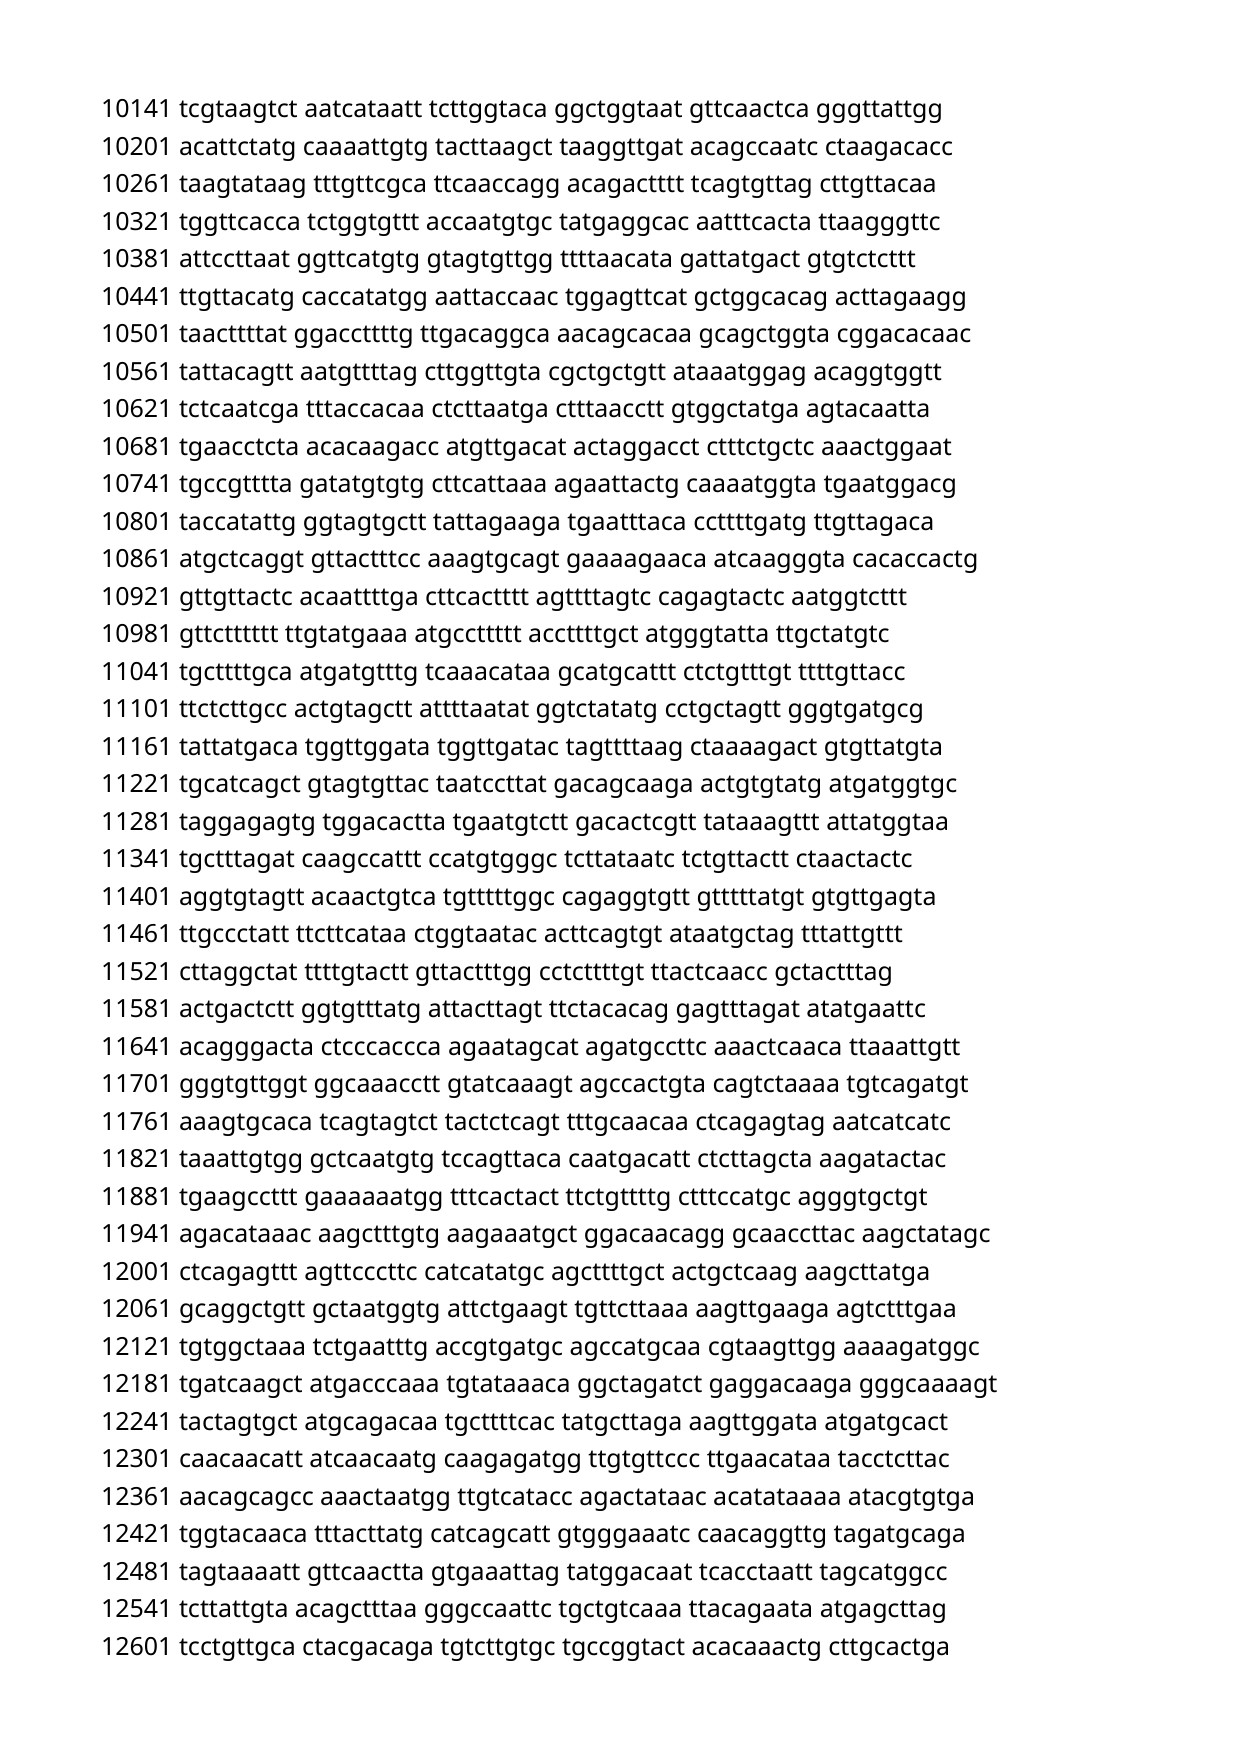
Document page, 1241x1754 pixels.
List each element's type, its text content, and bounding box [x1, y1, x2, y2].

text 10561 tattacagtt aatgttttag cttggttgta cgctgctgtt ataaatggag acaggtggtt [75, 352, 1165, 389]
text 11281 taggagagtg tggacactta tgaatgtctt gacactcgtt tataaagttt attatggtaa [75, 802, 1165, 839]
text 11641 acagggacta ctcccaccca agaatagcat agatgccttc aaactcaaca ttaaattgtt [75, 1027, 1165, 1064]
text 11821 taaattgtgg gctcaatgtg tccagttaca caatgacatt ctcttagcta aagatactac [75, 1139, 1165, 1177]
text 12361 aacagcagcc aaactaatgg ttgtcatacc agactataac acatataaaa atacgtgtga [75, 1477, 1165, 1514]
text 10321 tggttcacca tctggtgttt accaatgtgc tatgaggcac aatttcacta ttaagggttc [75, 202, 1165, 239]
text 12001 ctcagagttt agttcccttc catcatatgc agcttttgct actgctcaag aagcttatga [75, 1252, 1165, 1289]
text 11221 tgcatcagct gtagtgttac taatccttat gacagcaaga actgtgtatg atgatggtgc [75, 764, 1165, 802]
text 10501 taacttttat ggaccttttg ttgacaggca aacagcacaa gcagctggta cggacacaac [75, 314, 1165, 352]
text 11941 agacataaac aagctttgtg aagaaatgct ggacaacagg gcaaccttac aagctatagc [75, 1214, 1165, 1252]
text 11341 tgctttagat caagccattt ccatgtgggc tcttataatc tctgttactt ctaactactc [75, 839, 1165, 877]
text 11041 tgcttttgca atgatgtttg tcaaacataa gcatgcattt ctctgtttgt ttttgttacc [75, 652, 1165, 689]
text 11701 gggtgttggt ggcaaacctt gtatcaaagt agccactgta cagtctaaaa tgtcagatgt [75, 1064, 1165, 1102]
text 11581 actgactctt ggtgtttatg attacttagt ttctacacag gagtttagat atatgaattc [75, 989, 1165, 1027]
text 10741 tgccgtttta gatatgtgtg cttcattaaa agaattactg caaaatggta tgaatggacg [75, 464, 1165, 502]
text 11401 aggtgtagtt acaactgtca tgtttttggc cagaggtgtt gtttttatgt gtgttgagta [75, 877, 1165, 914]
text 12121 tgtggctaaa tctgaatttg accgtgatgc agccatgcaa cgtaagttgg aaaagatggc [75, 1327, 1165, 1364]
text 12421 tggtacaaca tttacttatg catcagcatt gtgggaaatc caacaggttg tagatgcaga [75, 1514, 1165, 1552]
text 10861 atgctcaggt gttactttcc aaagtgcagt gaaaagaaca atcaagggta cacaccactg [75, 539, 1165, 577]
text 11881 tgaagccttt gaaaaaatgg tttcactact ttctgttttg ctttccatgc agggtgctgt [75, 1177, 1165, 1214]
text 12541 tcttattgta acagctttaa gggccaattc tgctgtcaaa ttacagaata atgagcttag [75, 1589, 1165, 1627]
text 11521 cttaggctat ttttgtactt gttactttgg cctcttttgt ttactcaacc gctactttag [75, 952, 1165, 989]
text 10441 ttgttacatg caccatatgg aattaccaac tggagttcat gctggcacag acttagaagg [75, 277, 1165, 314]
text 11161 tattatgaca tggttggata tggttgatac tagttttaag ctaaaagact gtgttatgta [75, 727, 1165, 764]
text 11461 ttgccctatt ttcttcataa ctggtaatac acttcagtgt ataatgctag tttattgttt [75, 914, 1165, 952]
text 10681 tgaacctcta acacaagacc atgttgacat actaggacct ctttctgctc aaactggaat [75, 427, 1165, 464]
text 12241 tactagtgct atgcagacaa tgcttttcac tatgcttaga aagttggata atgatgcact [75, 1402, 1165, 1439]
text 10381 attccttaat ggttcatgtg gtagtgttgg ttttaacata gattatgact gtgtctcttt [75, 239, 1165, 277]
text 12481 tagtaaaatt gttcaactta gtgaaattag tatggacaat tcacctaatt tagcatggcc [75, 1552, 1165, 1589]
text 12181 tgatcaagct atgacccaaa tgtataaaca ggctagatct gaggacaaga gggcaaaagt [75, 1364, 1165, 1402]
text 10981 gttctttttt ttgtatgaaa atgccttttt accttttgct atgggtatta ttgctatgtc [75, 614, 1165, 652]
text 11761 aaagtgcaca tcagtagtct tactctcagt tttgcaacaa ctcagagtag aatcatcatc [75, 1102, 1165, 1139]
text 10801 taccatattg ggtagtgctt tattagaaga tgaatttaca ccttttgatg ttgttagaca [75, 502, 1165, 539]
text 11101 ttctcttgcc actgtagctt attttaatat ggtctatatg cctgctagtt gggtgatgcg [75, 689, 1165, 727]
text 10621 tctcaatcga tttaccacaa ctcttaatga ctttaacctt gtggctatga agtacaatta [75, 389, 1165, 427]
text 12301 caacaacatt atcaacaatg caagagatgg ttgtgttccc ttgaacataa tacctcttac [75, 1439, 1165, 1477]
text 10921 gttgttactc acaattttga cttcactttt agttttagtc cagagtactc aatggtcttt [75, 577, 1165, 614]
text 12061 gcaggctgtt gctaatggtg attctgaagt tgttcttaaa aagttgaaga agtctttgaa [75, 1289, 1165, 1327]
text 10141 tcgtaagtct aatcataatt tcttggtaca ggctggtaat gttcaactca gggttattgg [75, 89, 1165, 127]
text 12601 tcctgttgca ctacgacaga tgtcttgtgc tgccggtact acacaaactg cttgcactga [75, 1627, 1165, 1664]
text 10201 acattctatg caaaattgtg tacttaagct taaggttgat acagccaatc ctaagacacc [75, 127, 1165, 164]
text 10261 taagtataag tttgttcgca ttcaaccagg acagactttt tcagtgttag cttgttacaa [75, 164, 1165, 202]
